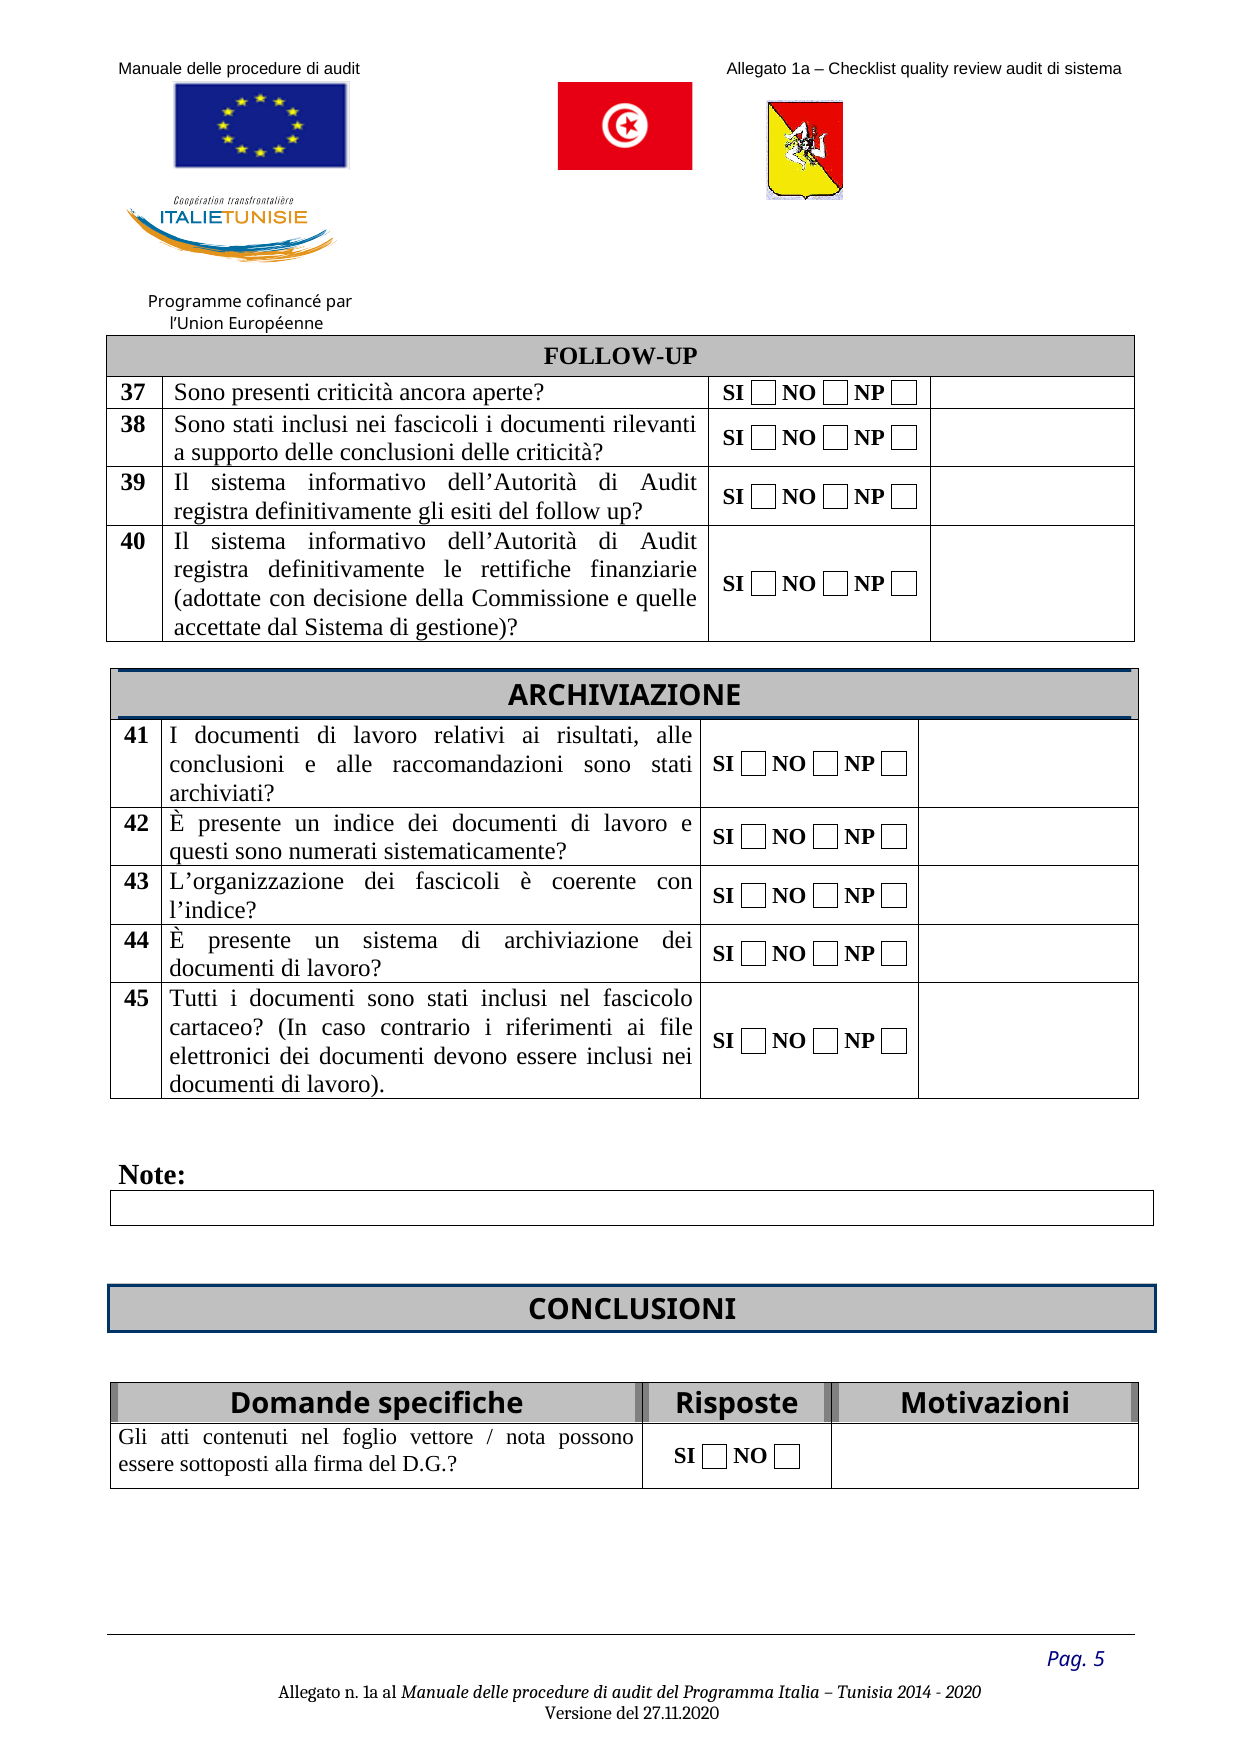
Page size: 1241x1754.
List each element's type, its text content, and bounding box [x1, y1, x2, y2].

table_cell 44 [111, 925, 161, 982]
table_cell 45 [111, 983, 161, 1098]
table_header [111, 1191, 1153, 1225]
table_cell Il sistema informativo dell’Autorità di Audit registra definitivamente gli esiti del follow up? [163, 467, 708, 525]
table_cell [919, 866, 1138, 924]
table_cell 41 [111, 720, 161, 807]
table_cell [919, 720, 1138, 807]
table_cell SI NO NP [709, 377, 930, 408]
table_cell L’organizzazione dei fascicoli è coerente con l’indice? [162, 866, 700, 924]
table_cell SI NO NP [701, 925, 918, 982]
text Note: [118, 1157, 1146, 1190]
table_cell 38 [107, 409, 162, 466]
table_cell SI NO NP [701, 866, 918, 924]
table_cell 37 [107, 377, 162, 408]
subtitle CONCLUSIONI [110, 1287, 1154, 1330]
table_cell Gli atti contenuti nel foglio vettore / nota possono essere sottoposti alla firma del D.G.? [111, 1424, 642, 1488]
table_cell SI NO NP [709, 526, 930, 641]
table_cell [931, 377, 1134, 408]
table_header FOLLOW-UP [107, 336, 1134, 376]
table_cell SI NO NP [701, 808, 918, 865]
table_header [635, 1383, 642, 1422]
table_cell [832, 1424, 1138, 1488]
table_cell È presente un sistema di archiviazione dei documenti di lavoro? [162, 925, 700, 982]
table_cell SI NO [643, 1424, 831, 1488]
table_cell Sono presenti criticità ancora aperte? [163, 377, 708, 408]
table_cell È presente un indice dei documenti di lavoro e questi sono numerati sistematicamente? [162, 808, 700, 865]
table_cell SI NO NP [701, 983, 918, 1098]
picture [118, 80, 352, 284]
table_cell 43 [111, 866, 161, 924]
table_cell Il sistema informativo dell’Autorità di Audit registra definitivamente le rettifiche finanziarie (adottate con decisione della Commissione e quelle accettate dal Sistema di gestione)? [163, 526, 708, 641]
picture [557, 82, 693, 170]
table_cell Sono stati inclusi nei fascicoli i documenti rilevanti a supporto delle conclusioni delle criticità? [163, 409, 708, 466]
table_cell Tutti i documenti sono stati inclusi nel fascicolo cartaceo? (In caso contrario i riferimenti ai file elettronici dei documenti devono essere inclusi nei documenti di lavoro). [162, 983, 700, 1098]
table_cell [931, 409, 1134, 466]
table_cell 40 [107, 526, 162, 641]
table_cell [931, 526, 1134, 641]
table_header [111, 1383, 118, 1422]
table_cell I documenti di lavoro relativi ai risultati, alle conclusioni e alle raccomandazioni sono stati archiviati? [162, 720, 700, 807]
table_cell 39 [107, 467, 162, 525]
picture [766, 100, 843, 200]
table_cell [919, 808, 1138, 865]
table_cell [919, 925, 1138, 982]
table_cell 42 [111, 808, 161, 865]
table_cell [919, 983, 1138, 1098]
table_cell SI NO NP [709, 467, 930, 525]
table_cell SI NO NP [701, 720, 918, 807]
table_cell SI NO NP [709, 409, 930, 466]
table_cell [931, 467, 1134, 525]
